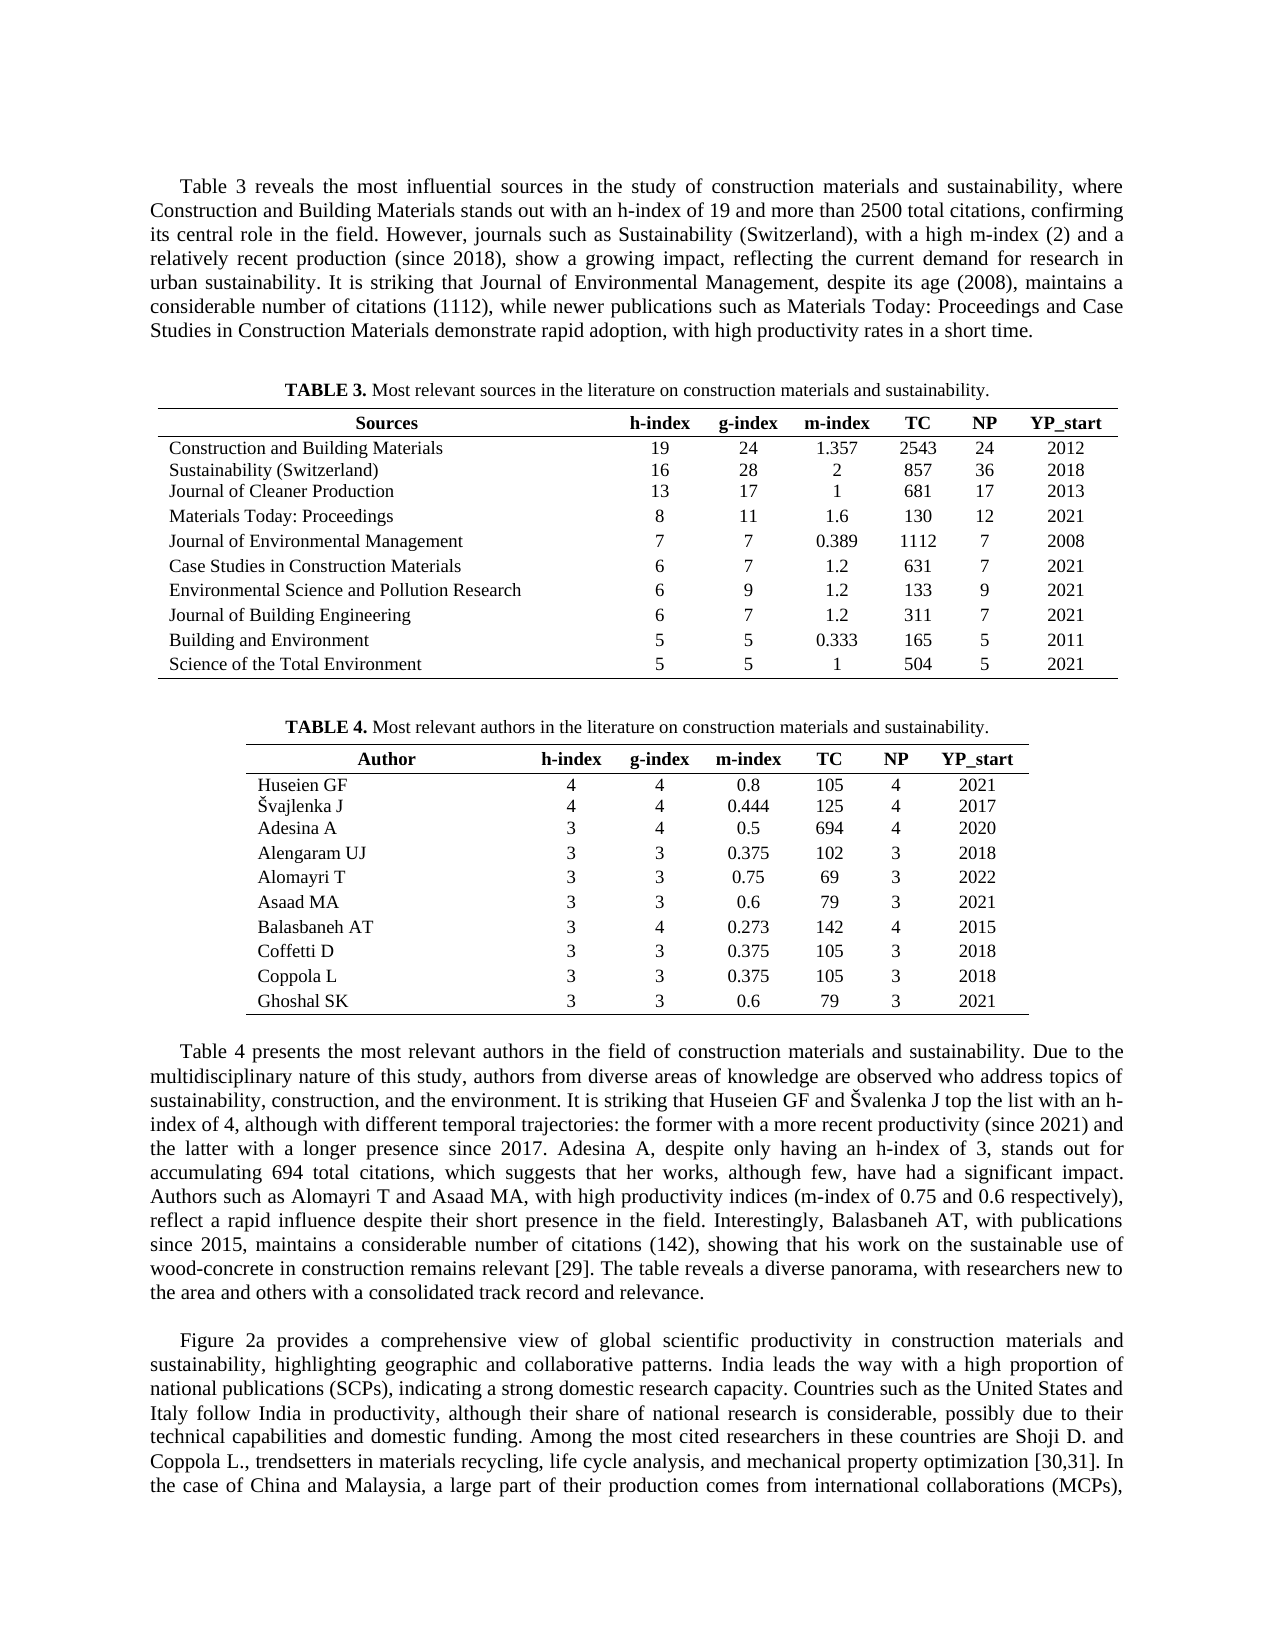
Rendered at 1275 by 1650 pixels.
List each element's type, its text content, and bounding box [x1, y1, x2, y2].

table_cell 5 [955, 629, 1014, 653]
table_cell 130 [881, 505, 955, 530]
table_cell 2021 [1014, 604, 1117, 628]
table_cell 4 [615, 817, 704, 842]
table_cell 3 [866, 866, 926, 891]
table_cell Materials Today: Proceedings [158, 505, 615, 530]
table_cell 1.357 [793, 437, 881, 459]
table_cell 2015 [926, 916, 1029, 940]
table_cell 7 [704, 604, 792, 628]
table_cell 3 [866, 842, 926, 866]
table_cell Coppola L [246, 965, 527, 990]
table_cell 1.6 [793, 505, 881, 530]
table_cell TC [881, 409, 955, 436]
table_cell 7 [704, 530, 792, 554]
table_cell 6 [615, 579, 704, 604]
table_cell 79 [793, 990, 866, 1014]
table_cell 36 [955, 459, 1014, 480]
table_cell 0.375 [704, 842, 793, 866]
table_cell 0.375 [704, 940, 793, 965]
table_cell 2021 [926, 891, 1029, 916]
table_cell 4 [615, 774, 704, 795]
table_cell Alengaram UJ [246, 842, 527, 866]
table_cell Adesina A [246, 817, 527, 842]
table_cell 2018 [926, 842, 1029, 866]
table_cell 1.2 [793, 555, 881, 579]
table_cell 2018 [926, 940, 1029, 965]
table_cell 2021 [926, 990, 1029, 1014]
table_cell Sources [158, 409, 615, 436]
table_cell 4 [866, 817, 926, 842]
table_cell 2021 [926, 774, 1029, 795]
table_cell 11 [704, 505, 792, 530]
table_cell TC [793, 745, 866, 773]
table_cell 4 [527, 774, 615, 795]
table_cell g-index [704, 409, 792, 436]
table_cell 9 [955, 579, 1014, 604]
table_cell Švajlenka J [246, 795, 527, 817]
table_cell Case Studies in Construction Materials [158, 555, 615, 579]
table_cell Building and Environment [158, 629, 615, 653]
table_cell YP_start [926, 745, 1029, 773]
table_cell 165 [881, 629, 955, 653]
table_cell YP_start [1014, 409, 1117, 436]
table_cell 2021 [1014, 555, 1117, 579]
table_cell 3 [615, 866, 704, 891]
table_cell 105 [793, 965, 866, 990]
table_header TABLE 3. Most relevant sources in the literature on construction materials and sustainability. [158, 367, 1117, 408]
table_cell Environmental Science and Pollution Research [158, 579, 615, 604]
table_cell 4 [527, 795, 615, 817]
table_cell h-index [527, 745, 615, 773]
table_cell 5 [704, 653, 792, 678]
table_cell 3 [527, 990, 615, 1014]
table_cell m-index [704, 745, 793, 773]
table_cell Huseien GF [246, 774, 527, 795]
table_cell m-index [793, 409, 881, 436]
table_cell Journal of Environmental Management [158, 530, 615, 554]
table_cell 8 [615, 505, 704, 530]
table_cell 0.6 [704, 891, 793, 916]
table_cell 7 [704, 555, 792, 579]
table_cell 857 [881, 459, 955, 480]
table_cell 2543 [881, 437, 955, 459]
table_cell Alomayri T [246, 866, 527, 891]
table_cell 3 [615, 842, 704, 866]
text Table 4 presents the most relevant authors in the field of construction materials and sustainability. Due to the multidisciplinary nature of this study, authors from diverse areas of knowledge are observed who address topics of sustainability, construction, and the environment. It is striking that Huseien GF and Švalenka J top the list with an h-index of 4, although with different temporal trajectories: the former with a more recent productivity (since 2021) and the latter with a longer presence since 2017. Adesina A, despite only having an h-index of 3, stands out for accumulating 694 total citations, which suggests that her works, although few, have had a significant impact. Authors such as Alomayri T and Asaad MA, with high productivity indices (m-index of 0.75 and 0.6 respectively), reflect a rapid influence despite their short presence in the field. Interestingly, Balasbaneh AT, with publications since 2015, maintains a considerable number of citations (142), showing that his work on the sustainable use of wood-concrete in construction remains relevant [29]. The table reveals a diverse panorama, with researchers new to the area and others with a consolidated track record and relevance. [150, 1039, 1125, 1304]
table_cell 2020 [926, 817, 1029, 842]
table_cell Sustainability (Switzerland) [158, 459, 615, 480]
table_cell 24 [955, 437, 1014, 459]
table_cell 79 [793, 891, 866, 916]
table_cell Construction and Building Materials [158, 437, 615, 459]
table_cell 4 [615, 795, 704, 817]
table_cell 0.75 [704, 866, 793, 891]
table_cell 3 [866, 940, 926, 965]
table_cell 4 [615, 916, 704, 940]
table_cell Journal of Building Engineering [158, 604, 615, 628]
table_cell 28 [704, 459, 792, 480]
table_cell 13 [615, 480, 704, 505]
table_cell 3 [527, 842, 615, 866]
table_cell 3 [866, 965, 926, 990]
table_cell 12 [955, 505, 1014, 530]
table_cell Asaad MA [246, 891, 527, 916]
table_cell 133 [881, 579, 955, 604]
table_cell Author [246, 745, 527, 773]
table_cell 311 [881, 604, 955, 628]
table_cell 3 [615, 990, 704, 1014]
table_cell 2017 [926, 795, 1029, 817]
table_cell Journal of Cleaner Production [158, 480, 615, 505]
table_cell 3 [527, 940, 615, 965]
table_cell 0.389 [793, 530, 881, 554]
table_cell 2022 [926, 866, 1029, 891]
table_cell 4 [866, 916, 926, 940]
table_cell 17 [955, 480, 1014, 505]
table_cell 0.6 [704, 990, 793, 1014]
table_cell 16 [615, 459, 704, 480]
table_cell 2013 [1014, 480, 1117, 505]
table_cell 5 [615, 629, 704, 653]
table_cell 1 [793, 480, 881, 505]
table_cell 3 [527, 965, 615, 990]
table_cell 5 [704, 629, 792, 653]
table_cell 6 [615, 604, 704, 628]
table_cell 2021 [1014, 653, 1117, 678]
table_cell 2 [793, 459, 881, 480]
table_header TABLE 4. Most relevant authors in the literature on construction materials and sustainability. [246, 703, 1029, 744]
table_cell 2011 [1014, 629, 1117, 653]
table_cell 1112 [881, 530, 955, 554]
table_cell 102 [793, 842, 866, 866]
table_cell NP [955, 409, 1014, 436]
table_cell 631 [881, 555, 955, 579]
table_cell 504 [881, 653, 955, 678]
table_cell 17 [704, 480, 792, 505]
table_cell 3 [615, 940, 704, 965]
table_cell Science of the Total Environment [158, 653, 615, 678]
table_cell 0.333 [793, 629, 881, 653]
table_cell 0.5 [704, 817, 793, 842]
table_cell Coffetti D [246, 940, 527, 965]
table_cell 1.2 [793, 579, 881, 604]
table_cell 0.444 [704, 795, 793, 817]
table_cell 2018 [1014, 459, 1117, 480]
table_cell 0.273 [704, 916, 793, 940]
text Table 3 reveals the most influential sources in the study of construction materials and sustainability, where Construction and Building Materials stands out with an h-index of 19 and more than 2500 total citations, confirming its central role in the field. However, journals such as Sustainability (Switzerland), with a high m-index (2) and a relatively recent production (since 2018), show a growing impact, reflecting the current demand for research in urban sustainability. It is striking that Journal of Environmental Management, despite its age (2008), maintains a considerable number of citations (1112), while newer publications such as Materials Today: Proceedings and Case Studies in Construction Materials demonstrate rapid adoption, with high productivity rates in a short time. [150, 174, 1125, 342]
table_cell 3 [527, 916, 615, 940]
table_cell 1.2 [793, 604, 881, 628]
table_cell 2021 [1014, 579, 1117, 604]
table_cell 105 [793, 774, 866, 795]
table_cell 24 [704, 437, 792, 459]
table_cell 694 [793, 817, 866, 842]
table_cell NP [866, 745, 926, 773]
table_cell h-index [615, 409, 704, 436]
table_cell 3 [866, 891, 926, 916]
table_cell g-index [615, 745, 704, 773]
table_cell 3 [527, 891, 615, 916]
table_cell 2018 [926, 965, 1029, 990]
table_cell 3 [615, 965, 704, 990]
table_cell 19 [615, 437, 704, 459]
table_cell 3 [866, 990, 926, 1014]
table_cell 7 [955, 604, 1014, 628]
table_cell 2021 [1014, 505, 1117, 530]
table_cell 105 [793, 940, 866, 965]
table_cell 4 [866, 774, 926, 795]
table_cell 142 [793, 916, 866, 940]
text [150, 1328, 1125, 1497]
table_cell 3 [527, 866, 615, 891]
table_cell 681 [881, 480, 955, 505]
table_cell 3 [527, 817, 615, 842]
table_cell 6 [615, 555, 704, 579]
table_cell 2008 [1014, 530, 1117, 554]
table_cell 5 [955, 653, 1014, 678]
table_cell 3 [615, 891, 704, 916]
table_cell Ghoshal SK [246, 990, 527, 1014]
table_cell 2012 [1014, 437, 1117, 459]
table_cell 9 [704, 579, 792, 604]
table_cell 5 [615, 653, 704, 678]
table_cell 7 [955, 530, 1014, 554]
table_cell Balasbaneh AT [246, 916, 527, 940]
table_cell 7 [615, 530, 704, 554]
table_cell 1 [793, 653, 881, 678]
table_cell 125 [793, 795, 866, 817]
table_cell 0.375 [704, 965, 793, 990]
table_cell 4 [866, 795, 926, 817]
table_cell 69 [793, 866, 866, 891]
table_cell 7 [955, 555, 1014, 579]
table_cell 0.8 [704, 774, 793, 795]
